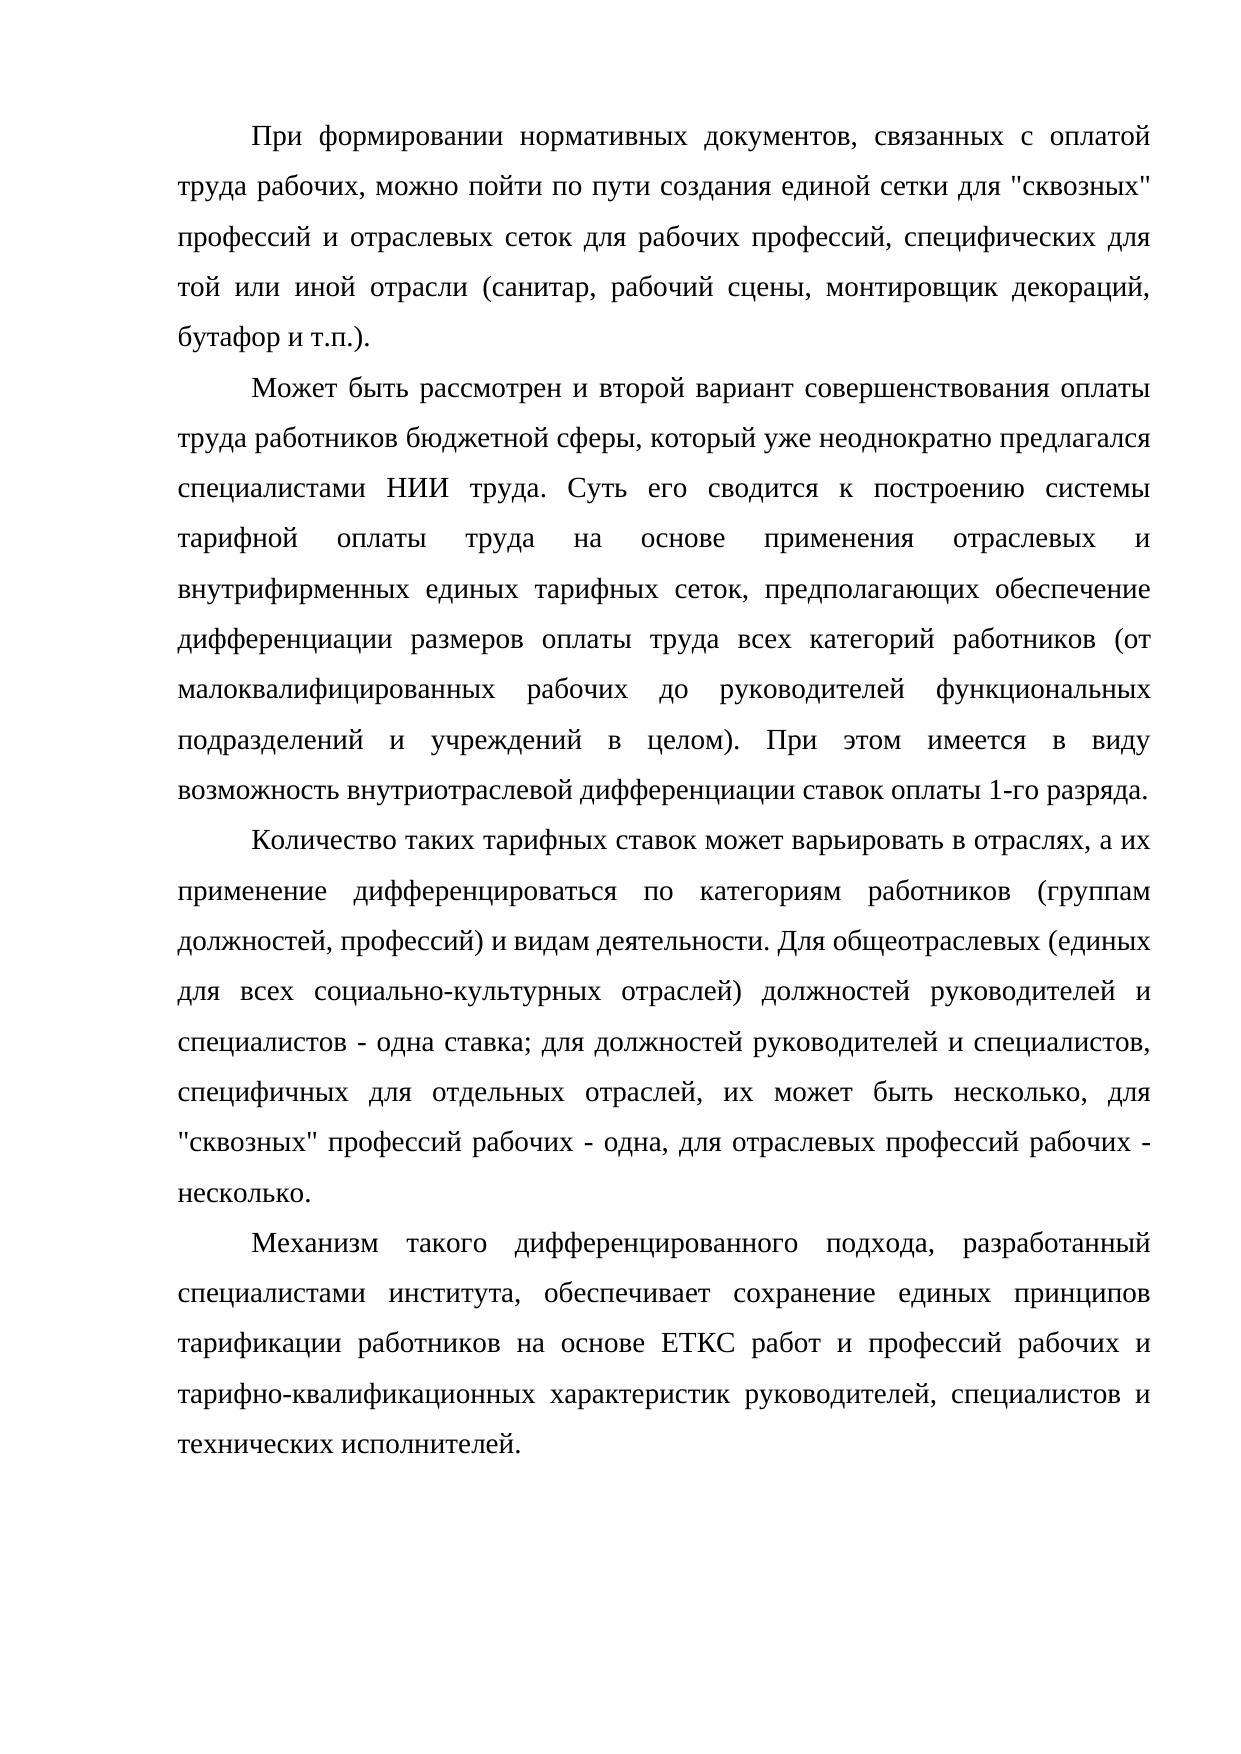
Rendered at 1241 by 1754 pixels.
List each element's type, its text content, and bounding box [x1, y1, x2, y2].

text При формировании нормативных документов, связанных с оплатой труда рабочих, можно пойти по пути создания единой сетки для "сквозных" профессий и отраслевых сеток для рабочих профессий, специфических для той или иной отрасли (санитар, рабочий сцены, монтировщик декораций, бутафор и т.п.). [177, 118, 1152, 353]
text Может быть рассмотрен и второй вариант совершенствования оплаты труда работников бюджетной сферы, который уже неоднократно предлагался специалистами НИИ труда. Суть его сводится к построению системы тарифной оплаты труда на основе применения отраслевых и внутрифирменных единых тарифных сеток, предполагающих обеспечение дифференциации размеров оплаты труда всех категорий работников (от малоквалифицированных рабочих до руководителей функциональных подразделений и учреждений в целом). При этом имеется в виду возможность внутриотраслевой дифференциации ставок оплаты 1-го разряда. [177, 370, 1152, 806]
text Количество таких тарифных ставок может варьировать в отраслях, а их применение дифференцироваться по категориям работников (группам должностей, профессий) и видам деятельности. Для общеотраслевых (единых для всех социально-культурных отраслей) должностей руководителей и специалистов - одна ставка; для должностей руководителей и специалистов, специфичных для отдельных отраслей, их может быть несколько, для "сквозных" профессий рабочих - одна, для отраслевых профессий рабочих - несколько. [177, 822, 1152, 1208]
text Механизм такого дифференцированного подхода, разработанный специалистами института, обеспечивает сохранение единых принципов тарификации работников на основе ЕТКС работ и профессий рабочих и тарифно-квалификационных характеристик руководителей, специалистов и технических исполнителей. [177, 1225, 1152, 1460]
